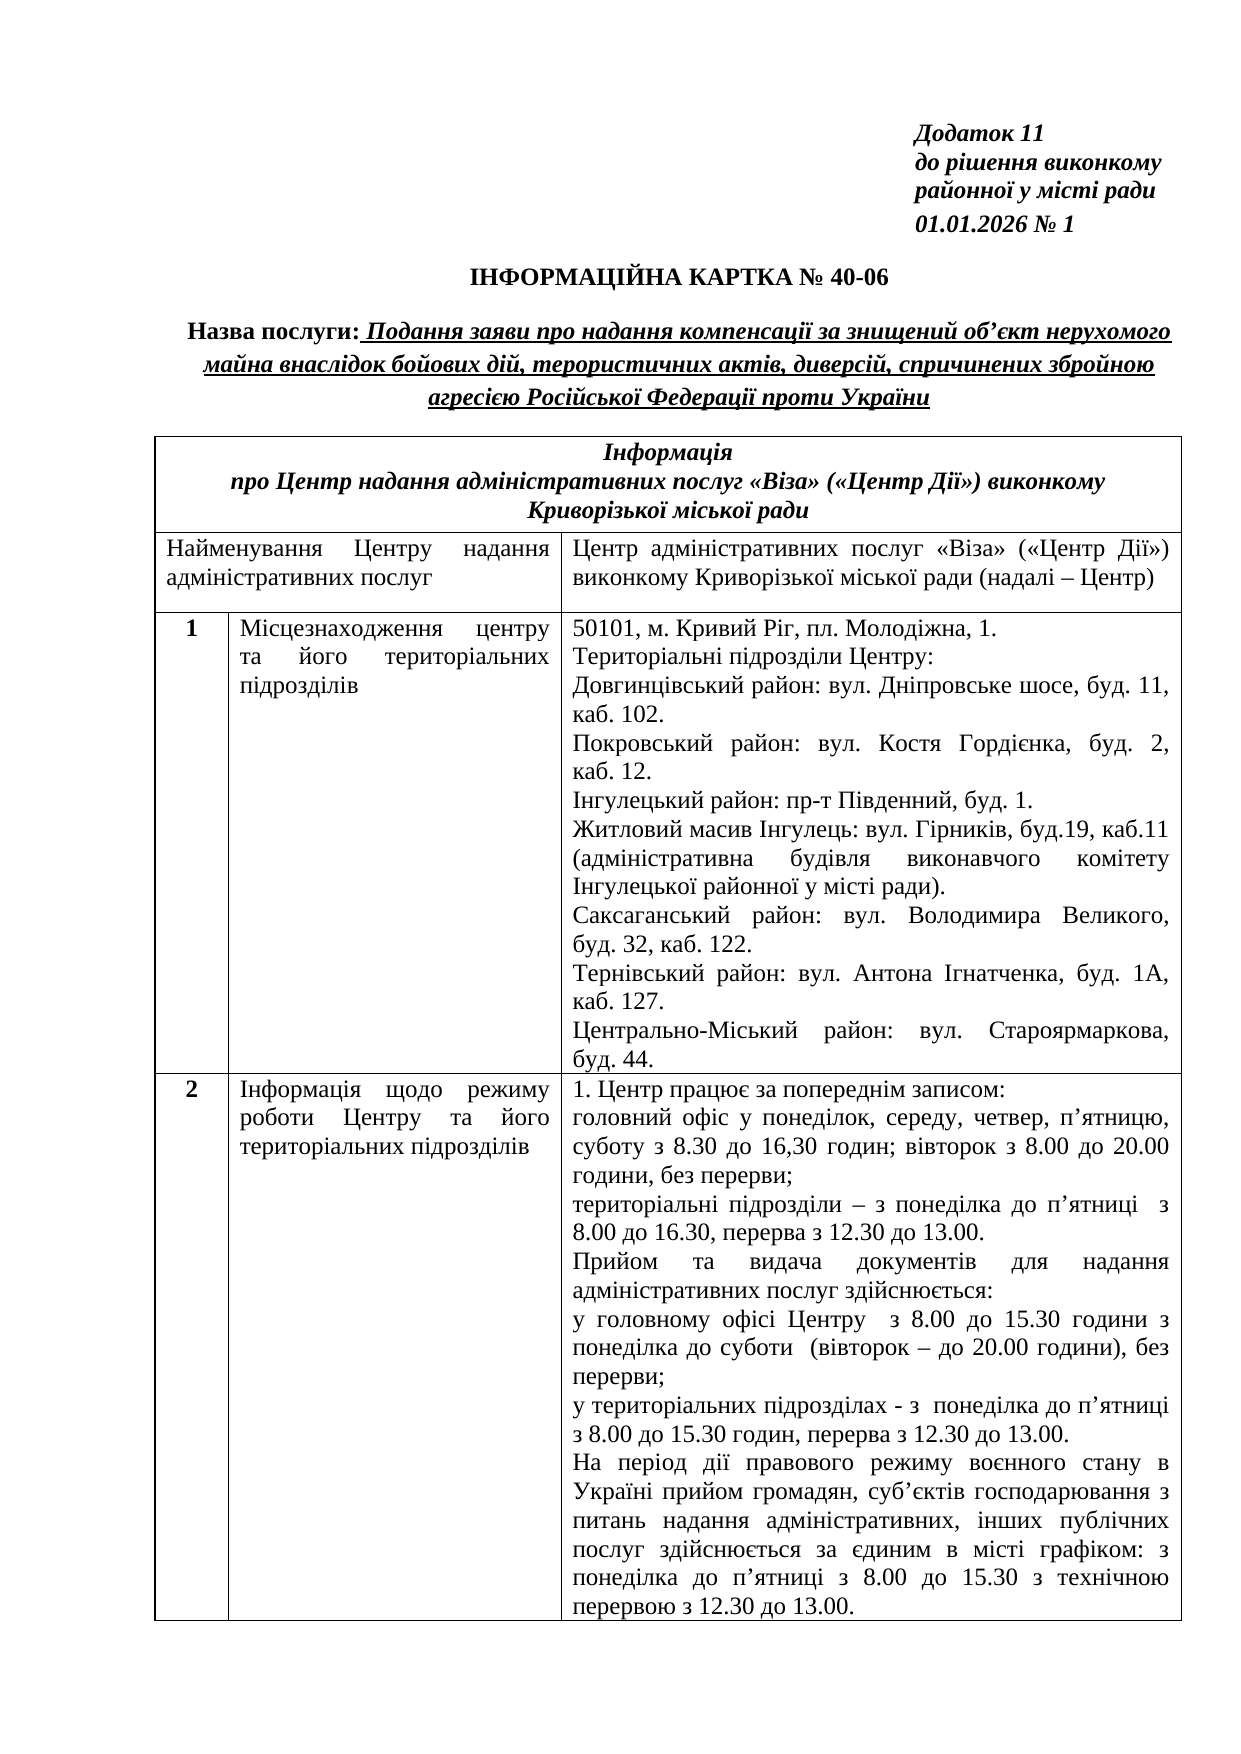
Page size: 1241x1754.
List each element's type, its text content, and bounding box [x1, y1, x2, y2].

table_cell Найменування Центру надання адміністративних послуг [156, 533, 561, 612]
text ІНФОРМАЦІЙНА КАРТКА № 40-06 [177, 262, 1181, 291]
table_cell Центр адміністративних послуг «Віза» («Центр Дії») виконкому Криворізької міської ради (надалі – Центр) [562, 533, 1181, 612]
text Назва послуги: Подання заяви про надання компенсації за знищений об’єкт нерухомого майна внаслідок бойових дій, терористичних актів, диверсій, спричинених збройною агресією Російської Федерації проти України [177, 316, 1181, 411]
text Додаток 11 [915, 118, 1181, 147]
table_cell 1 [156, 613, 228, 1073]
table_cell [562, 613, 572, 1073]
table_cell 2 [156, 1074, 228, 1620]
table_cell Інформація щодо режиму роботи Центру та його територіальних підрозділів [229, 1074, 561, 1620]
text до рішення виконкому [915, 147, 1181, 176]
text районної у місті ради 01.01.2026 № 1 [915, 176, 1181, 237]
table_cell 50101, м. Кривий Ріг, пл. Молодіжна, 1. Територіальні підрозділи Центру: Довгинцівський район: вул. Дніпровське шосе, буд. 11, каб. 102. Покровський район: вул. Костя Гордієнка, буд. 2, каб. 12. Інгулецький район: пр-т Південний, буд. 1. Житловий масив Інгулець: вул. Гірників, буд.19, каб.11 (адміністративна будівля виконавчого комітету Інгулецької районної у місті ради). Саксаганський район: вул. Володимира Великого, буд. 32, каб. 122. Тернівський район: вул. Антона Ігнатченка, буд. 1А, каб. 127. Центрально-Міський район: вул. Староярмаркова, буд. 44. [652, 613, 1181, 1073]
table_cell 1. Центр працює за попереднім записом: головний офіс у понеділок, середу, четвер, п’ятницю, суботу з 8.30 до 16,30 годин; вівторок з 8.00 до 20.00 години, без перерви; територіальні підрозділи – з понеділка до п’ятниці з 8.00 до 16.30, перерва з 12.30 до 13.00. Прийом та видача документів для надання адміністративних послуг здійснюється: у головному офісі Центру з 8.00 до 15.30 години з понеділка до суботи (вівторок – до 20.00 години), без перерви; у територіальних підрозділах - з понеділка до п’ятниці з 8.00 до 15.30 годин, перерва з 12.30 до 13.00. На період дії правового режиму воєнного стану в Україні прийом громадян, суб’єктів господарювання з питань надання адміністративних, інших публічних послуг здійснюється за єдиним в місті графіком: з понеділка до п’ятниці з 8.00 до 15.30 з технічною перервою з 12.30 до 13.00. [562, 1074, 1181, 1620]
table_header Інформація про Центр надання адміністративних послуг «Віза» («Центр Дії») виконкому Криворізької міської ради [156, 437, 1181, 532]
table_cell Місцезнаходження центру та його територіальних підрозділів [229, 613, 561, 1073]
